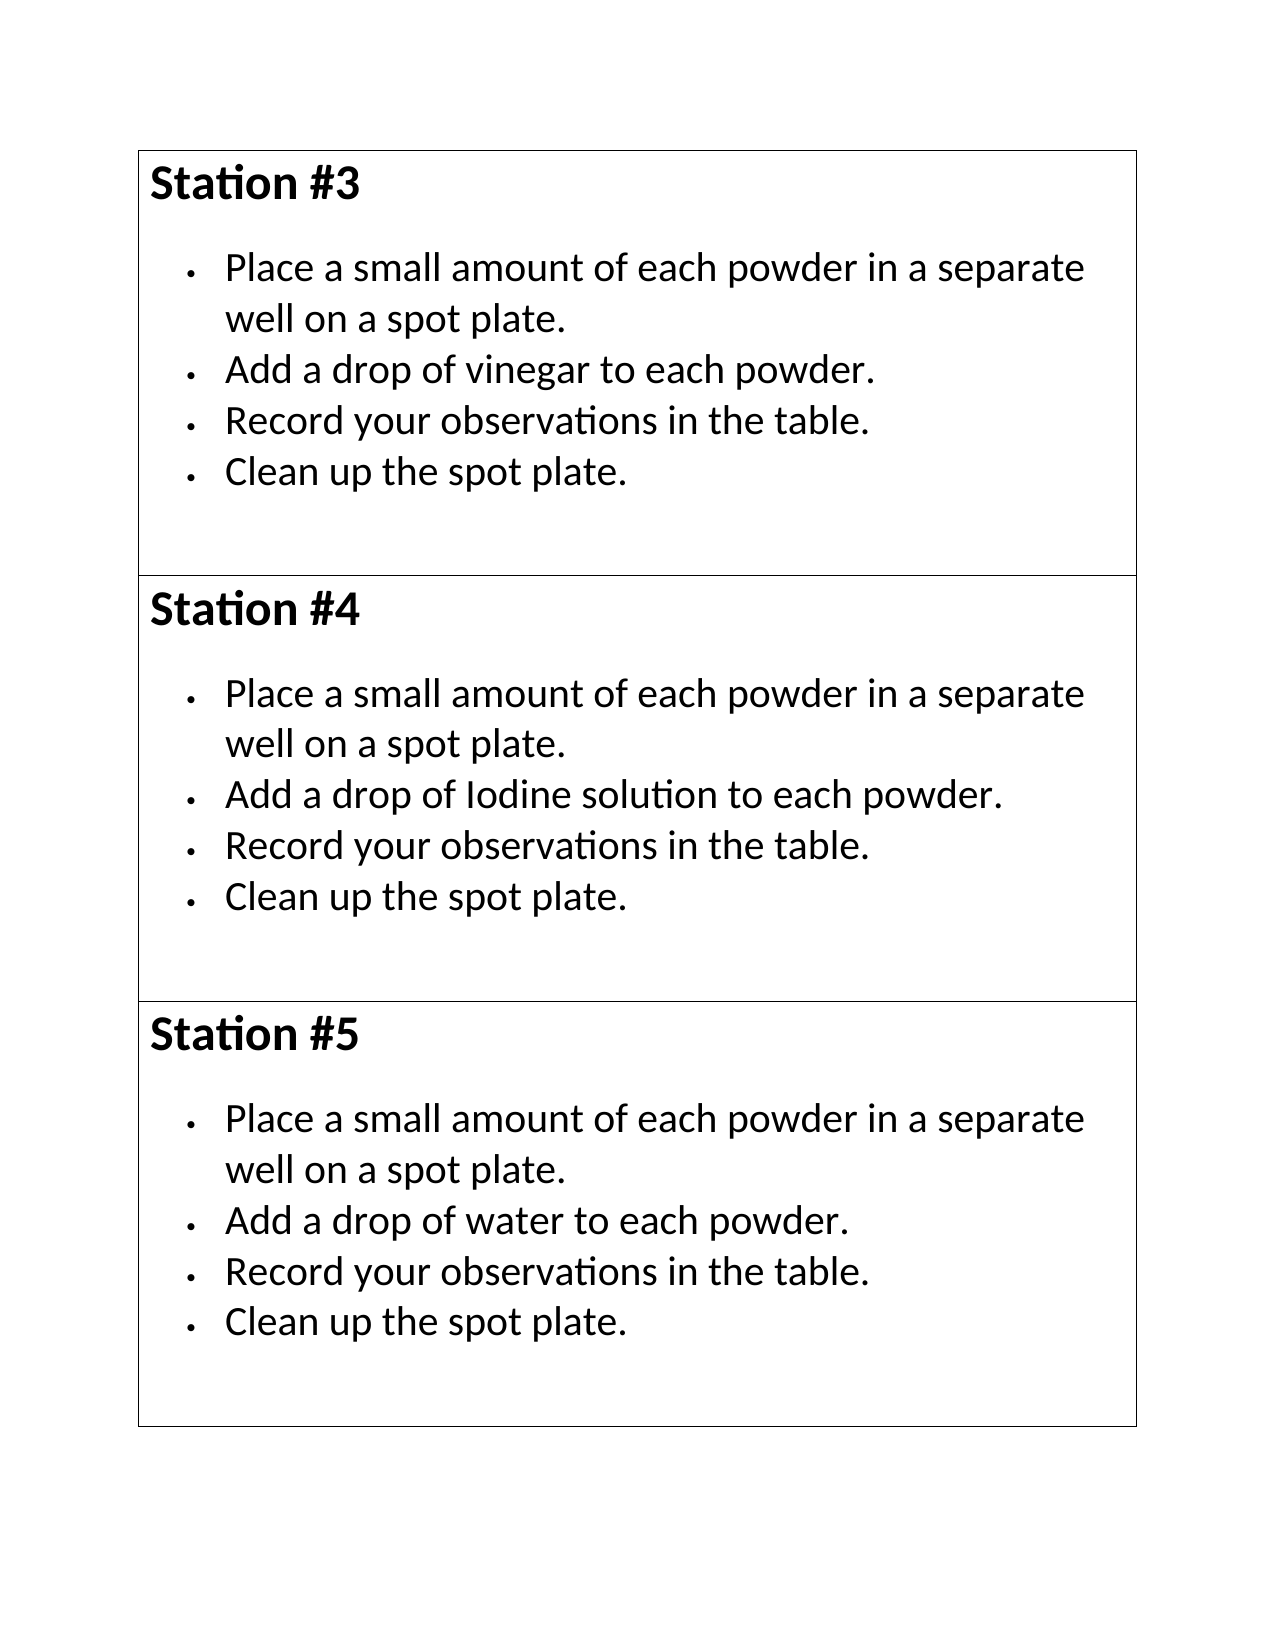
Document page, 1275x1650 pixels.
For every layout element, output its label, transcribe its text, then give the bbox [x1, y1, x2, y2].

table_cell Station #4 Place a small amount of each powder in a separate well on a spot plate. Add a drop of Iodine solution to each powder. Record your observations in the table. Clean up the spot plate. [139, 576, 1136, 1001]
table_cell Station #5 Place a small amount of each powder in a separate well on a spot plate. Add a drop of water to each powder. Record your observations in the table. Clean up the spot plate. [139, 1002, 1136, 1426]
table_header Station #3 Place a small amount of each powder in a separate well on a spot plate. Add a drop of vinegar to each powder. Record your observations in the table. Clean up the spot plate. [139, 151, 1136, 575]
